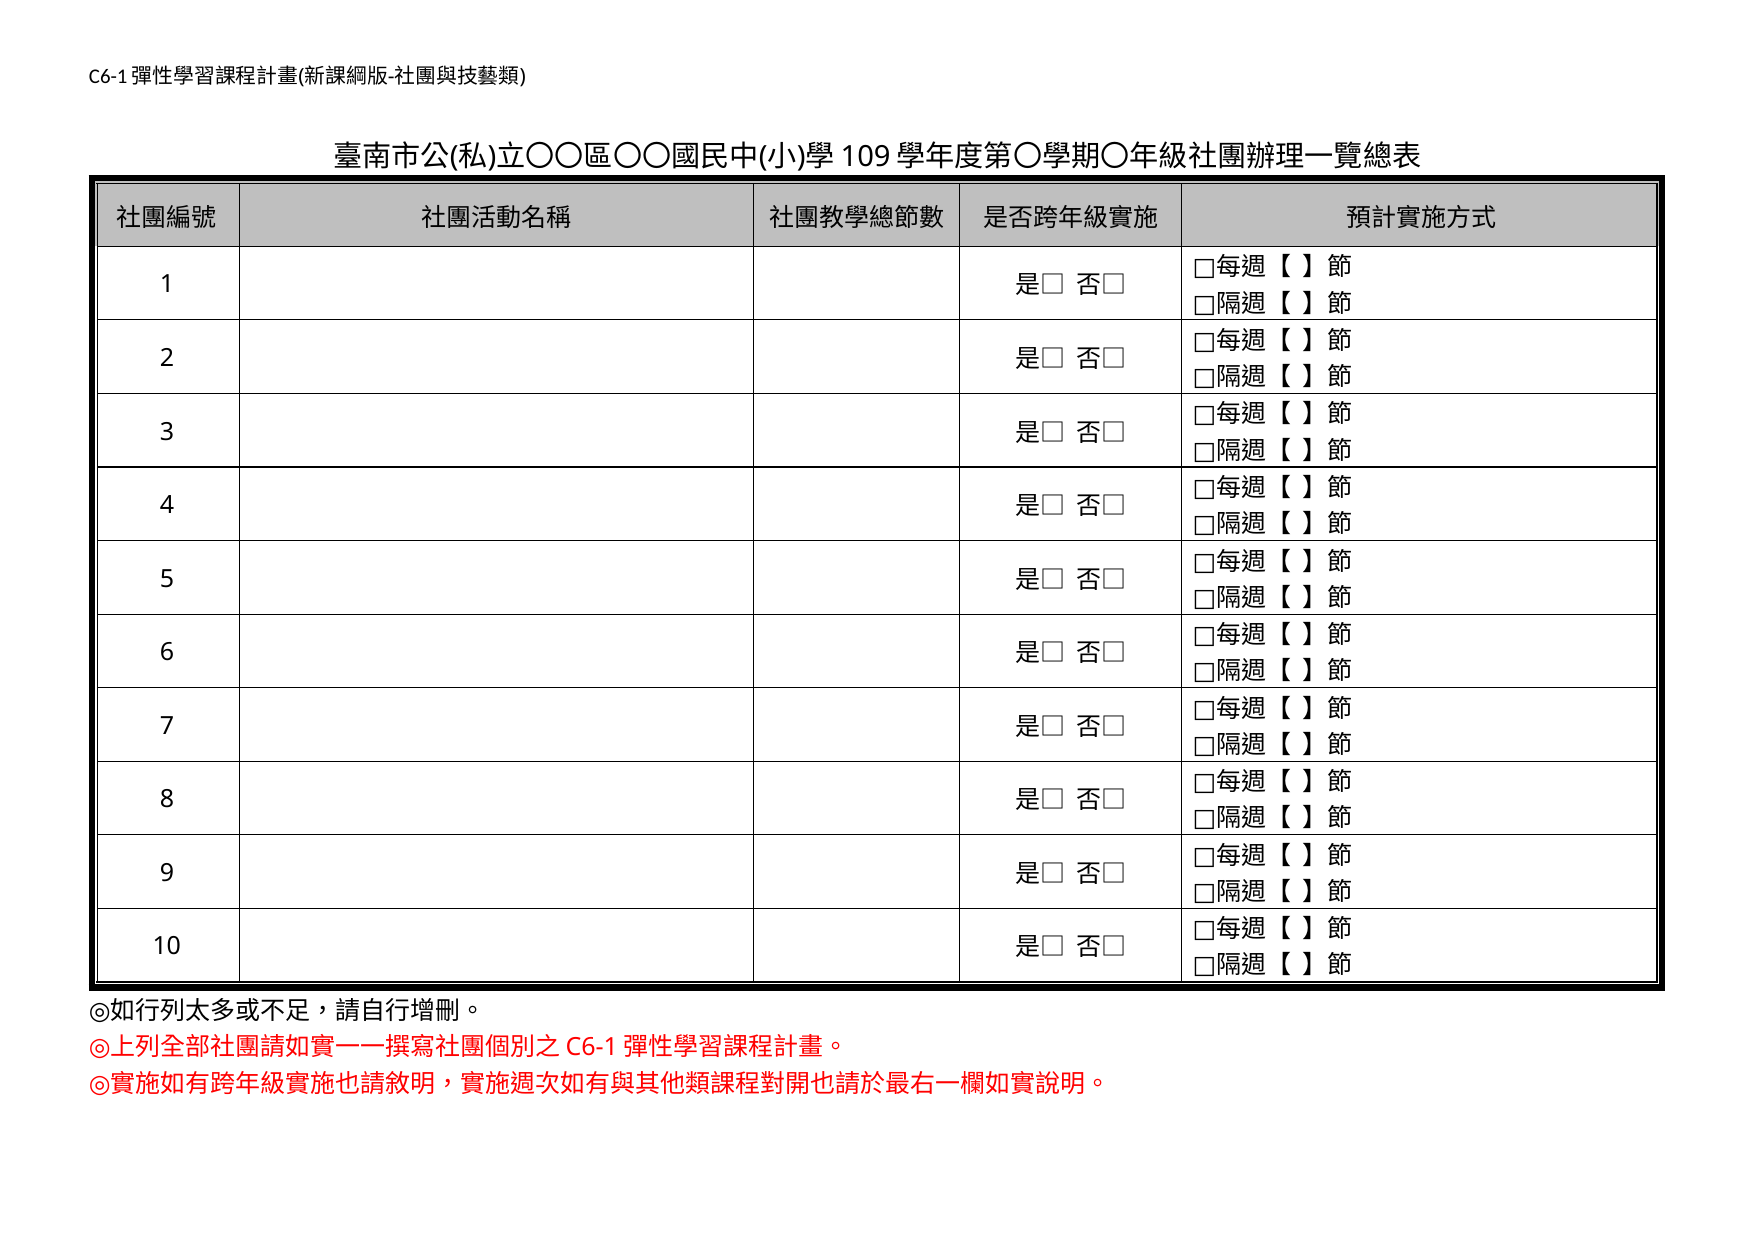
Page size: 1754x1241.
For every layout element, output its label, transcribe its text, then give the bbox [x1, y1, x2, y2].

table_cell [240, 320, 753, 393]
table_cell 2 [98, 320, 239, 393]
table_cell 3 [98, 394, 239, 466]
table_cell [754, 394, 959, 466]
table_cell [754, 835, 959, 908]
table_cell 是□ 否□ [960, 615, 1181, 687]
table_header 預計實施方式 [1182, 184, 1656, 246]
table_cell 是□ 否□ [960, 835, 1181, 908]
text ◎上列全部社團請如實一一撰寫社團個別之C6-1彈性學習課程計畫。 [89, 1027, 1665, 1063]
table_cell 是□ 否□ [960, 688, 1181, 761]
text ◎如行列太多或不足，請自行增刪。 [89, 991, 1665, 1027]
table_cell 8 [98, 762, 239, 834]
table_cell □每週【 】節 □隔週【 】節 [1182, 320, 1656, 393]
table_cell [240, 909, 753, 981]
table_cell [240, 615, 753, 687]
table_cell 是□ 否□ [960, 247, 1181, 319]
table_cell [754, 762, 959, 834]
text ◎實施如有跨年級實施也請敘明，實施週次如有與其他類課程對開也請於最右一欄如實說明。 [89, 1063, 1665, 1099]
table_cell 5 [98, 541, 239, 613]
table_cell [754, 541, 959, 613]
table_cell 6 [98, 615, 239, 687]
table_cell □每週【 】節 □隔週【 】節 [1182, 541, 1656, 613]
table_header 社團活動名稱 [240, 184, 753, 246]
table_cell [240, 835, 753, 908]
table_cell □每週【 】節 □隔週【 】節 [1182, 394, 1656, 466]
table_cell [240, 394, 753, 466]
table_cell 4 [98, 468, 239, 540]
table_cell 10 [98, 909, 239, 981]
table_cell [754, 615, 959, 687]
table_cell 是□ 否□ [960, 541, 1181, 613]
table_cell [240, 541, 753, 613]
table_header 社團教學總節數 [754, 184, 959, 246]
table_cell [240, 688, 753, 761]
table_cell [240, 468, 753, 540]
table_cell [754, 688, 959, 761]
table_cell 是□ 否□ [960, 468, 1181, 540]
table_cell □每週【 】節 □隔週【 】節 [1182, 762, 1656, 834]
table_cell 1 [98, 247, 239, 319]
table_cell 是□ 否□ [960, 762, 1181, 834]
text 臺南市公(私)立〇〇區〇〇國民中(小)學109學年度第〇學期〇年級社團辦理一覽總表 [89, 133, 1665, 175]
table_cell [754, 320, 959, 393]
table_cell □每週【 】節 □隔週【 】節 [1182, 247, 1656, 319]
table_cell 7 [98, 688, 239, 761]
table_cell □每週【 】節 □隔週【 】節 [1182, 468, 1656, 540]
table_cell □每週【 】節 □隔週【 】節 [1182, 835, 1656, 908]
table_cell □每週【 】節 □隔週【 】節 [1182, 615, 1656, 687]
table_header 是否跨年級實施 [960, 184, 1181, 246]
table_cell [754, 247, 959, 319]
table_cell □每週【 】節 □隔週【 】節 [1182, 688, 1656, 761]
table_cell 是□ 否□ [960, 909, 1181, 981]
table_cell □每週【 】節 □隔週【 】節 [1182, 909, 1656, 981]
table_header 社團編號 [98, 184, 239, 246]
table_cell 是□ 否□ [960, 320, 1181, 393]
table_cell [754, 468, 959, 540]
table_cell [240, 247, 753, 319]
table_cell [240, 762, 753, 834]
table_cell 9 [98, 835, 239, 908]
table_cell [754, 909, 959, 981]
table_cell 是□ 否□ [960, 394, 1181, 466]
